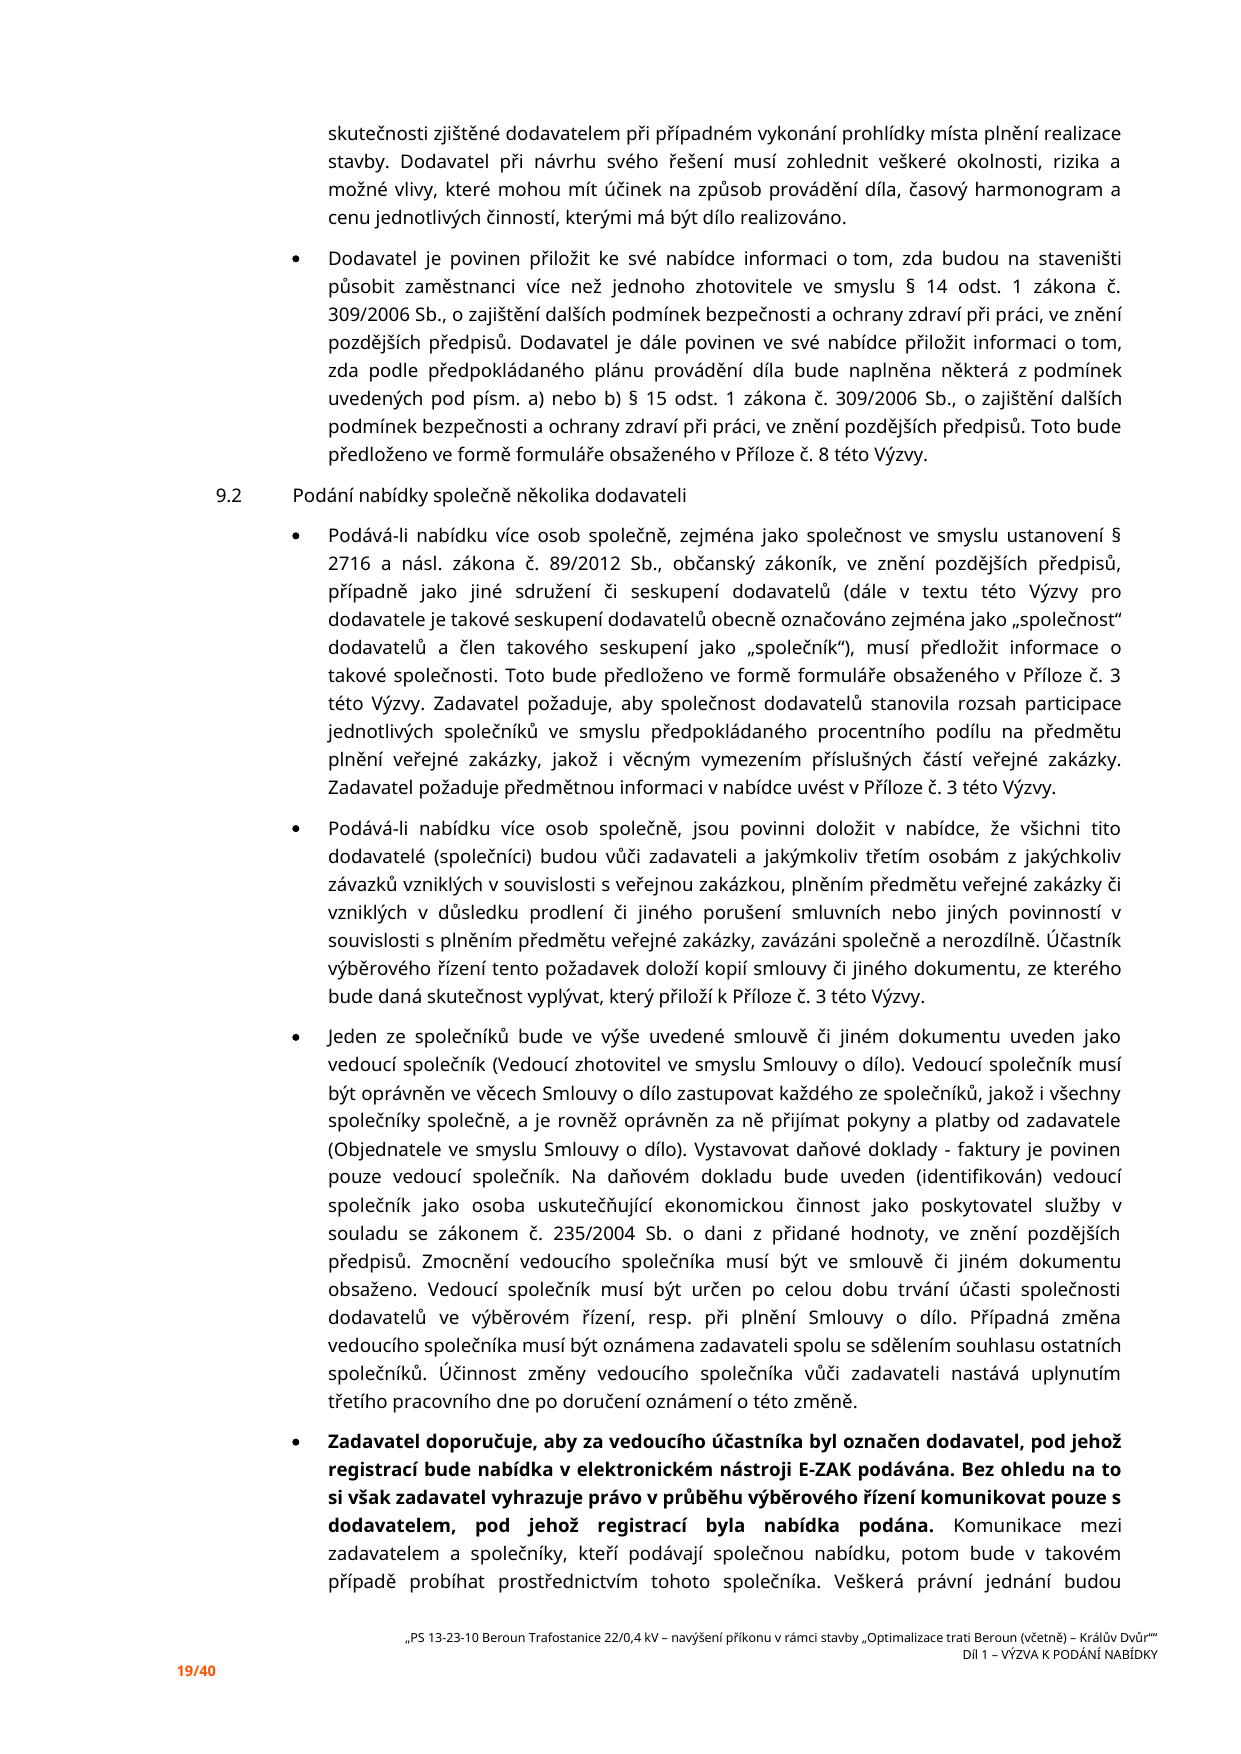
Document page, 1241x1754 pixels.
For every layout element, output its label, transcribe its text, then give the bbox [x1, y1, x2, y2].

text Podání nabídky společně několika dodavateli [216, 482, 1122, 507]
text Podává-li nabídku více osob společně, jsou povinni doložit v nabídce, že všichni tito dodavatelé (společníci) budou vůči zadavateli a jakýmkoliv třetím osobám z jakýchkoliv závazků vzniklých v souvislosti s veřejnou zakázkou, plněním předmětu veřejné zakázky či vzniklých v důsledku prodlení či jiného porušení smluvních nebo jiných povinností v souvislosti s plněním předmětu veřejné zakázky, zavázáni společně a nerozdílně. Účastník výběrového řízení tento požadavek doloží kopií smlouvy či jiného dokumentu, ze kterého bude daná skutečnost vyplývat, který přiloží k Příloze č. 3 této Výzvy. [292, 815, 1122, 1009]
text Jeden ze společníků bude ve výše uvedené smlouvě či jiném dokumentu uveden jako vedoucí společník (Vedoucí zhotovitel ve smyslu Smlouvy o dílo). Vedoucí společník musí být oprávněn ve věcech Smlouvy o dílo zastupovat každého ze společníků, jakož i všechny společníky společně, a je rovněž oprávněn za ně přijímat pokyny a platby od zadavatele (Objednatele ve smyslu Smlouvy o dílo). Vystavovat daňové doklady - faktury je povinen pouze vedoucí společník. Na daňovém dokladu bude uveden (identifikován) vedoucí společník jako osoba uskutečňující ekonomickou činnost jako poskytovatel služby v souladu se zákonem č. 235/2004 Sb. o dani z přidané hodnoty, ve znění pozdějších předpisů. Zmocnění vedoucího společníka musí být ve smlouvě či jiném dokumentu obsaženo. Vedoucí společník musí být určen po celou dobu trvání účasti společnosti dodavatelů ve výběrovém řízení, resp. při plnění Smlouvy o dílo. Případná změna vedoucího společníka musí být oznámena zadavateli spolu se sdělením souhlasu ostatních společníků. Účinnost změny vedoucího společníka vůči zadavateli nastává uplynutím třetího pracovního dne po doručení oznámení o této změně. [292, 1024, 1122, 1413]
text Podává-li nabídku více osob společně, zejména jako společnost ve smyslu ustanovení § 2716 a násl. zákona č. 89/2012 Sb., občanský zákoník, ve znění pozdějších předpisů, případně jako jiné sdružení či seskupení dodavatelů (dále v textu této Výzvy pro dodavatele je takové seskupení dodavatelů obecně označováno zejména jako „společnost“ dodavatelů a člen takového seskupení jako „společník“), musí předložit informace o takové společnosti. Toto bude předloženo ve formě formuláře obsaženého v Příloze č. 3 této Výzvy. Zadavatel požaduje, aby společnost dodavatelů stanovila rozsah participace jednotlivých společníků ve smyslu předpokládaného procentního podílu na předmětu plnění veřejné zakázky, jakož i věcným vymezením příslušných částí veřejné zakázky. Zadavatel požaduje předmětnou informaci v nabídce uvést v Příloze č. 3 této Výzvy. [292, 522, 1122, 800]
text Dodavatel je povinen přiložit ke své nabídce informaci o tom, zda budou na staveništi působit zaměstnanci více než jednoho zhotovitele ve smyslu § 14 odst. 1 zákona č. 309/2006 Sb., o zajištění dalších podmínek bezpečnosti a ochrany zdraví při práci, ve znění pozdějších předpisů. Dodavatel je dále povinen ve své nabídce přiložit informaci o tom, zda podle předpokládaného plánu provádění díla bude naplněna některá z podmínek uvedených pod písm. a) nebo b) § 15 odst. 1 zákona č. 309/2006 Sb., o zajištění dalších podmínek bezpečnosti a ochrany zdraví při práci, ve znění pozdějších předpisů. Toto bude předloženo ve formě formuláře obsaženého v Příloze č. 8 této Výzvy. [292, 245, 1122, 467]
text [292, 121, 1122, 230]
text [292, 1428, 1122, 1594]
